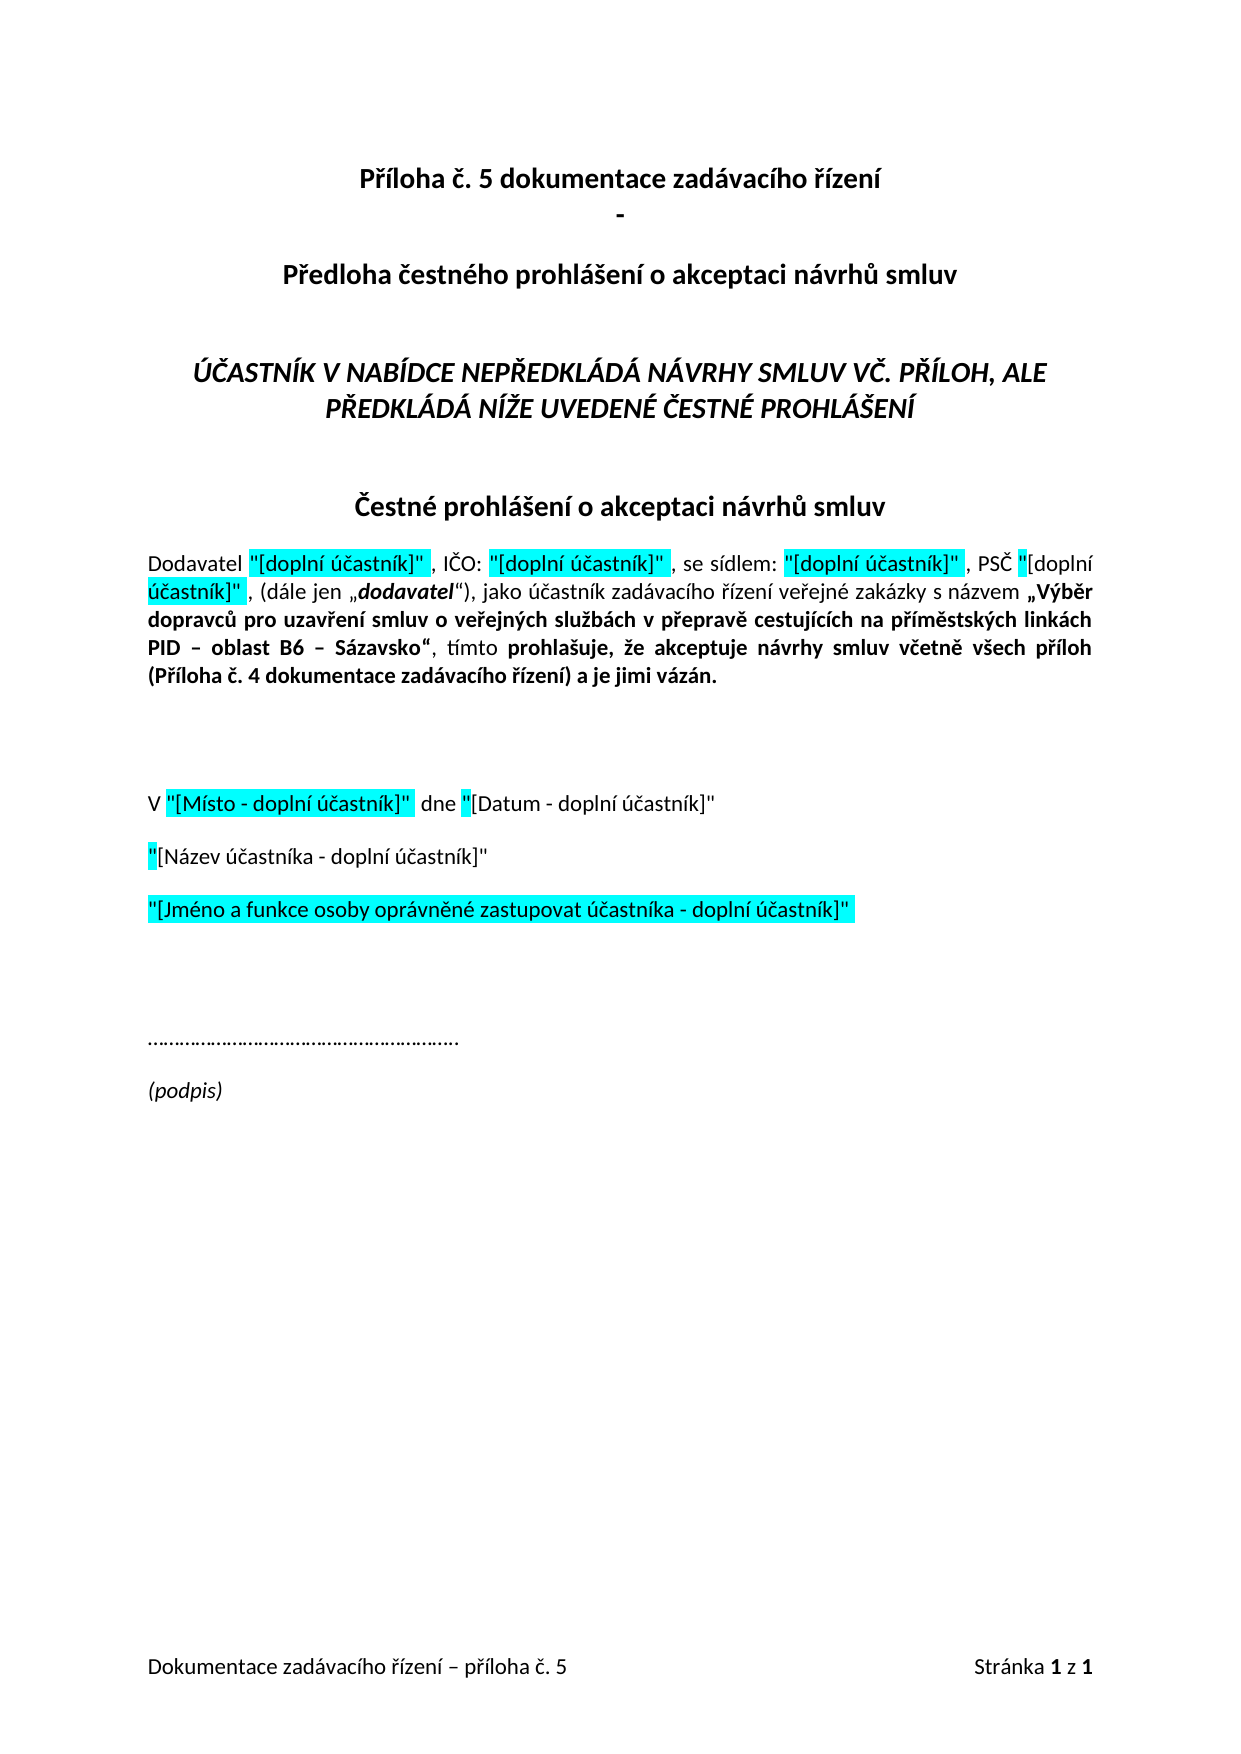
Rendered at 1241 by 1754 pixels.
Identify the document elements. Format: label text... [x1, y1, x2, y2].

text - [148, 196, 1093, 231]
text V dne [415, 789, 461, 817]
text Předloha čestného prohlášení o akceptaci návrhů smluv [148, 256, 1093, 292]
text ÚČASTNÍK V NABÍDCE NEPŘEDKLÁDÁ NÁVRHY SMLUV VČ. PŘÍLOH, ALE PŘEDKLÁDÁ NÍŽE UVEDENÉ ČESTNÉ PROHLÁŠENÍ [148, 354, 1093, 426]
text V dne [148, 789, 166, 817]
text V dne [471, 789, 1093, 817]
text ………………………………………………….. [148, 1023, 1093, 1051]
text Dodavatel , IČO: , se sídlem: , PSČ , (dále jen „dodavatel“), jako účastník zadávacího řízení veřejné zakázky s názvem „Výběr dopravců pro uzavření smluv o veřejných službách v přepravě cestujících na příměstských linkách PID – oblast B6 – Sázavsko“, tímto prohlašuje, že akceptuje návrhy smluv včetně všech příloh (Příloha č. 4 dokumentace zadávacího řízení) a je jimi vázán. [148, 549, 1093, 689]
text Příloha č. 5 dokumentace zadávacího řízení [148, 160, 1093, 196]
text (podpis) [148, 1076, 1093, 1104]
text Čestné prohlášení o akceptaci návrhů smluv [148, 488, 1093, 524]
